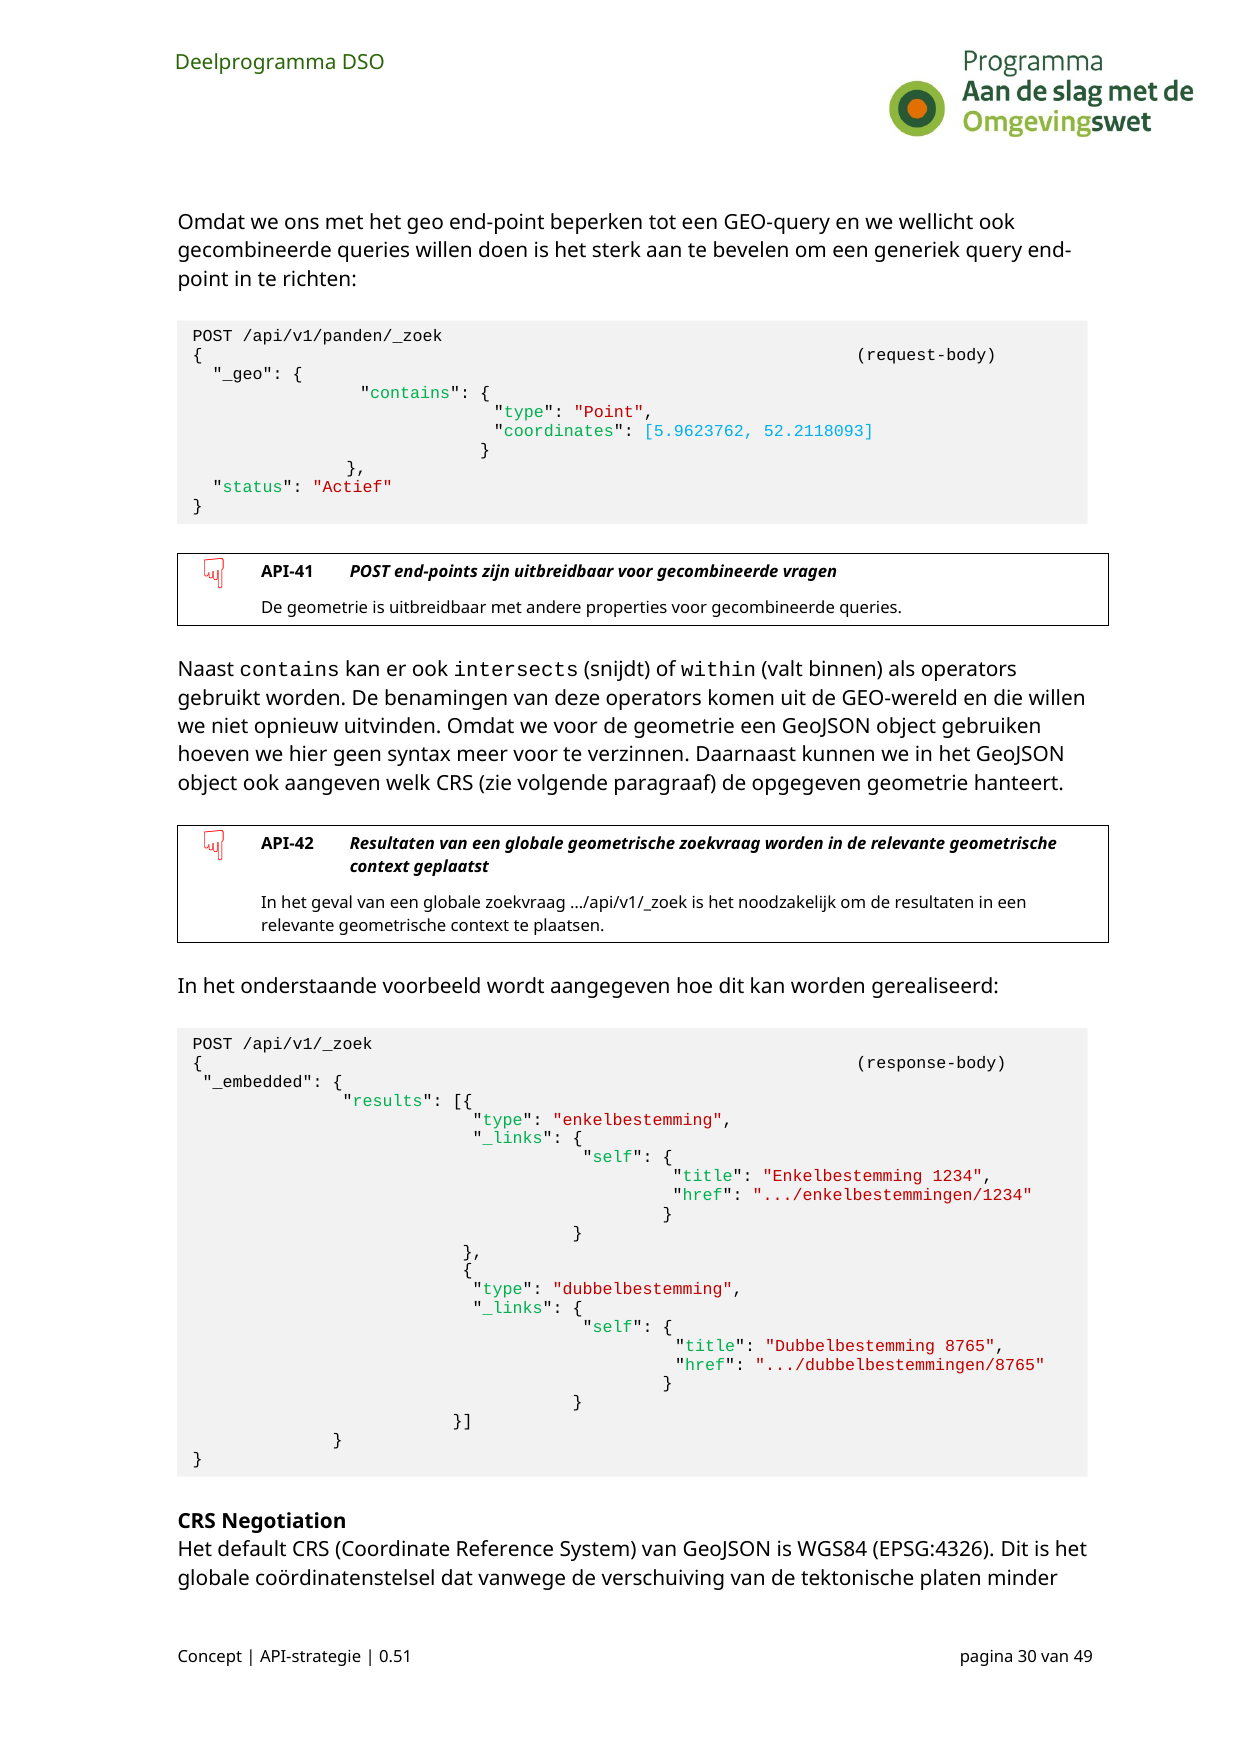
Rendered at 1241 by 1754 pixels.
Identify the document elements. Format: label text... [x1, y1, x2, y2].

text Naast contains kan er ook intersects (snijdt) of within (valt binnen) als operators gebruikt worden. De benamingen van deze operators komen uit de GEO-wereld en die willen we niet opnieuw uitvinden. Omdat we voor de geometrie een GeoJSON object gebruiken hoeven we hier geen syntax meer voor te verzinnen. Daarnaast kunnen we in het GeoJSON object ook aangeven welk CRS (zie volgende paragraaf) de opgegeven geometrie hanteert. [177, 654, 1092, 796]
table_cell De geometrie is uitbreidbaar met andere properties voor gecombineerde queries. [250, 589, 1108, 624]
text In het onderstaande voorbeeld wordt aangegeven hoe dit kan worden gerealiseerd: [177, 971, 1092, 1000]
table_header [178, 826, 249, 942]
table_cell In het geval van een globale zoekvraag …/api/v1/_zoek is het noodzakelijk om de resultaten in een relevante geometrische context te plaatsen. [250, 883, 1108, 942]
table_header POST end-points zijn uitbreidbaar voor gecombineerde vragen [250, 554, 1108, 589]
picture [866, 27, 1219, 160]
table_header Resultaten van een globale geometrische zoekvraag worden in de relevante geometrische context geplaatst [250, 826, 1108, 883]
text CRS Negotiation [177, 1506, 1092, 1534]
picture [646, 424, 651, 439]
table_header [178, 554, 249, 624]
text Omdat we ons met het geo end-point beperken tot een GEO-query en we wellicht ook gecombineerde queries willen doen is het sterk aan te bevelen om een generiek query end-point in te richten: [177, 207, 1092, 292]
